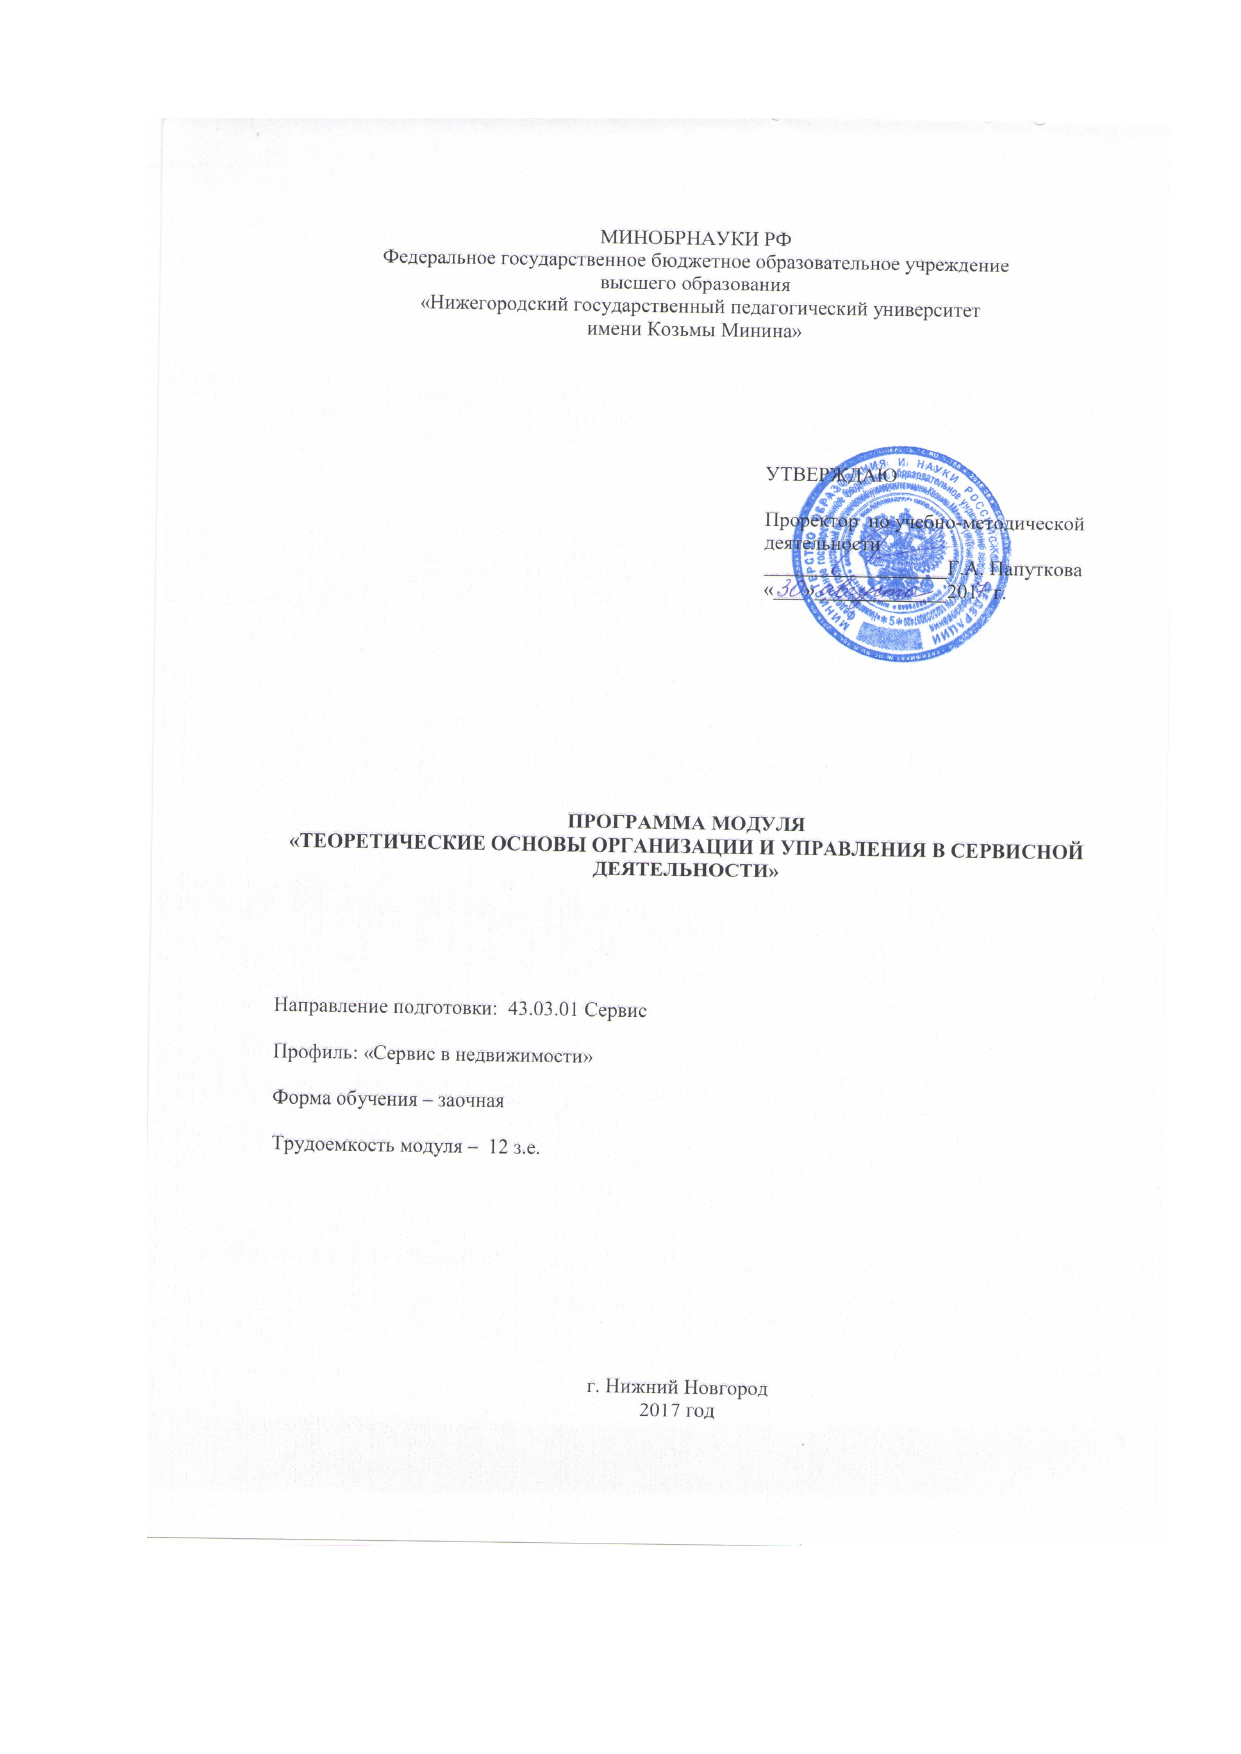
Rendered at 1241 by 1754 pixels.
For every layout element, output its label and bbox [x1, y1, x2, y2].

picture [147, 118, 1170, 1546]
